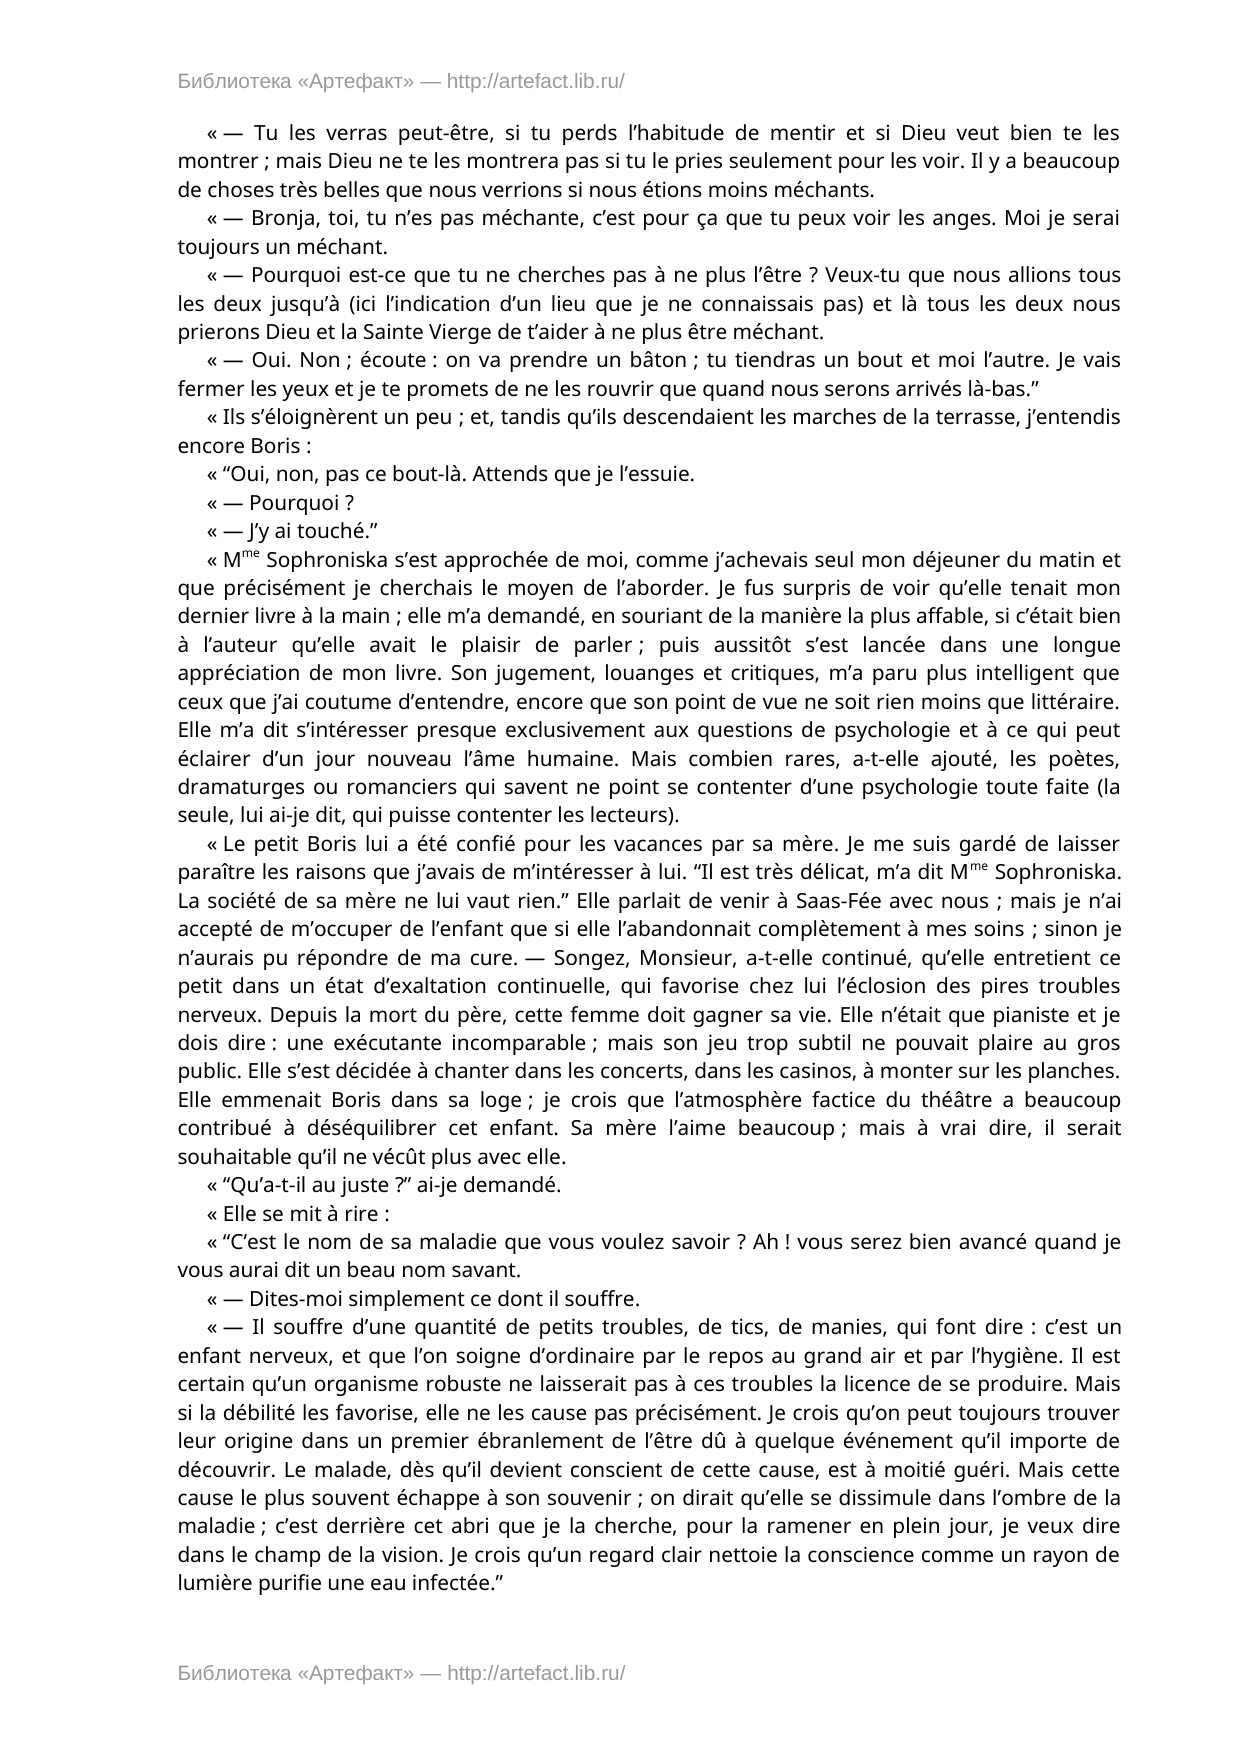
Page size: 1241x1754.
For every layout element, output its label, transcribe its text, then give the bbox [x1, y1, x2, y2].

text « — Tu les verras peut-être, si tu perds l’habitude de mentir et si Dieu veut bien te les montrer ; mais Dieu ne te les montrera pas si tu le pries seulement pour les voir. Il y a beaucoup de choses très belles que nous verrions si nous étions moins méchants. [177, 118, 1122, 203]
text « Mme Sophroniska s’est approchée de moi, comme j’achevais seul mon déjeuner du matin et que précisément je cherchais le moyen de l’aborder. Je fus surpris de voir qu’elle tenait mon dernier livre à la main ; elle m’a demandé, en souriant de la manière la plus affable, si c’était bien à l’auteur qu’elle avait le plaisir de parler ; puis aussitôt s’est lancée dans une longue appréciation de mon livre. Son jugement, louanges et critiques, m’a paru plus intelligent que ceux que j’ai coutume d’entendre, encore que son point de vue ne soit rien moins que littéraire. Elle m’a dit s’intéresser presque exclusivement aux questions de psychologie et à ce qui peut éclairer d’un jour nouveau l’âme humaine. Mais combien rares, a-t-elle ajouté, les poètes, dramaturges ou romanciers qui savent ne point se contenter d’une psychologie toute faite (la seule, lui ai-je dit, qui puisse contenter les lecteurs). [177, 545, 1122, 829]
text « — J’y ai touché.” [177, 516, 1122, 545]
text « — Bronja, toi, tu n’es pas méchante, c’est pour ça que tu peux voir les anges. Moi je serai toujours un méchant. [177, 203, 1122, 260]
text « — Pourquoi est-ce que tu ne cherches pas à ne plus l’être ? Veux-tu que nous allions tous les deux jusqu’à (ici l’indication d’un lieu que je ne connaissais pas) et là tous les deux nous prierons Dieu et la Sainte Vierge de t’aider à ne plus être méchant. [177, 260, 1122, 346]
text « — Pourquoi ? [177, 488, 1122, 516]
text « Le petit Boris lui a été confié pour les vacances par sa mère. Je me suis gardé de laisser paraître les raisons que j’avais de m’intéresser à lui. “Il est très délicat, m’a dit Mme Sophroniska. La société de sa mère ne lui vaut rien.” Elle parlait de venir à Saas-Fée avec nous ; mais je n’ai accepté de m’occuper de l’enfant que si elle l’abandonnait complètement à mes soins ; sinon je n’aurais pu répondre de ma cure. — Songez, Monsieur, a-t-elle continué, qu’elle entretient ce petit dans un état d’exaltation continuelle, qui favorise chez lui l’éclosion des pires troubles nerveux. Depuis la mort du père, cette femme doit gagner sa vie. Elle n’était que pianiste et je dois dire : une exécutante incomparable ; mais son jeu trop subtil ne pouvait plaire au gros public. Elle s’est décidée à chanter dans les concerts, dans les casinos, à monter sur les planches. Elle emmenait Boris dans sa loge ; je crois que l’atmosphère factice du théâtre a beaucoup contribué à déséquilibrer cet enfant. Sa mère l’aime beaucoup ; mais à vrai dire, il serait souhaitable qu’il ne vécût plus avec elle. [177, 829, 1122, 1170]
text « Elle se mit à rire : [177, 1199, 1122, 1227]
text « “C’est le nom de sa maladie que vous voulez savoir ? Ah ! vous serez bien avancé quand je vous aurai dit un beau nom savant. [177, 1227, 1122, 1284]
text « “Oui, non, pas ce bout-là. Attends que je l’essuie. [177, 459, 1122, 488]
text « Ils s’éloignèrent un peu ; et, tandis qu’ils descendaient les marches de la terrasse, j’entendis encore Boris : [177, 402, 1122, 459]
text « — Il souffre d’une quantité de petits troubles, de tics, de manies, qui font dire : c’est un enfant nerveux, et que l’on soigne d’ordinaire par le repos au grand air et par l’hygiène. Il est certain qu’un organisme robuste ne laisserait pas à ces troubles la licence de se produire. Mais si la débilité les favorise, elle ne les cause pas précisément. Je crois qu’on peut toujours trouver leur origine dans un premier ébranlement de l’être dû à quelque événement qu’il importe de découvrir. Le malade, dès qu’il devient conscient de cette cause, est à moitié guéri. Mais cette cause le plus souvent échappe à son souvenir ; on dirait qu’elle se dissimule dans l’ombre de la maladie ; c’est derrière cet abri que je la cherche, pour la ramener en plein jour, je veux dire dans le champ de la vision. Je crois qu’un regard clair nettoie la conscience comme un rayon de lumière purifie une eau infectée.” [177, 1312, 1122, 1597]
text « — Oui. Non ; écoute : on va prendre un bâton ; tu tiendras un bout et moi l’autre. Je vais fermer les yeux et je te promets de ne les rouvrir que quand nous serons arrivés là-bas.” [177, 346, 1122, 402]
text « — Dites-moi simplement ce dont il souffre. [177, 1284, 1122, 1312]
text « “Qu’a-t-il au juste ?” ai-je demandé. [177, 1170, 1122, 1199]
